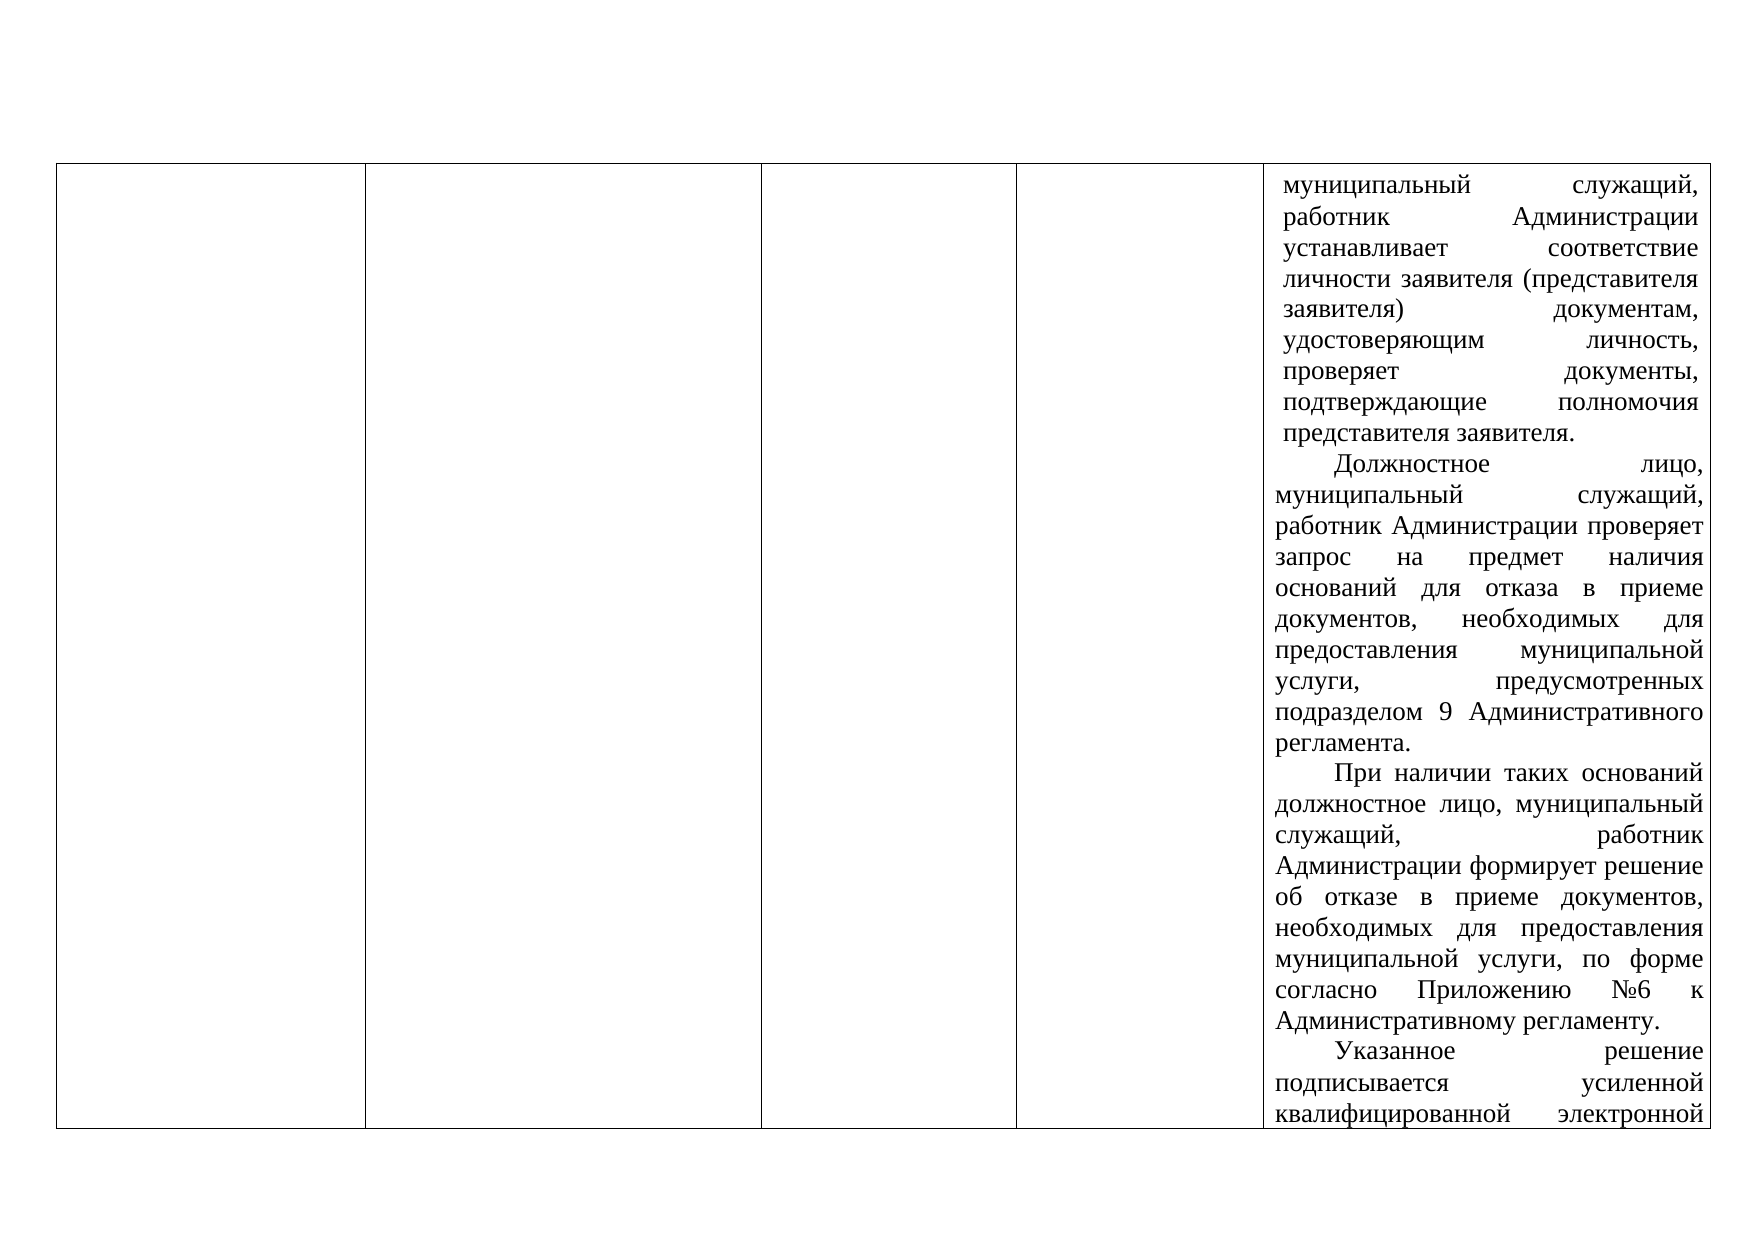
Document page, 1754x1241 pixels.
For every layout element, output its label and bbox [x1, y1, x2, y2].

table_header [57, 164, 365, 1128]
table_header [366, 164, 761, 1128]
table_header [1264, 164, 1710, 1128]
table_header [1017, 164, 1263, 1128]
table_header [762, 164, 1016, 1128]
